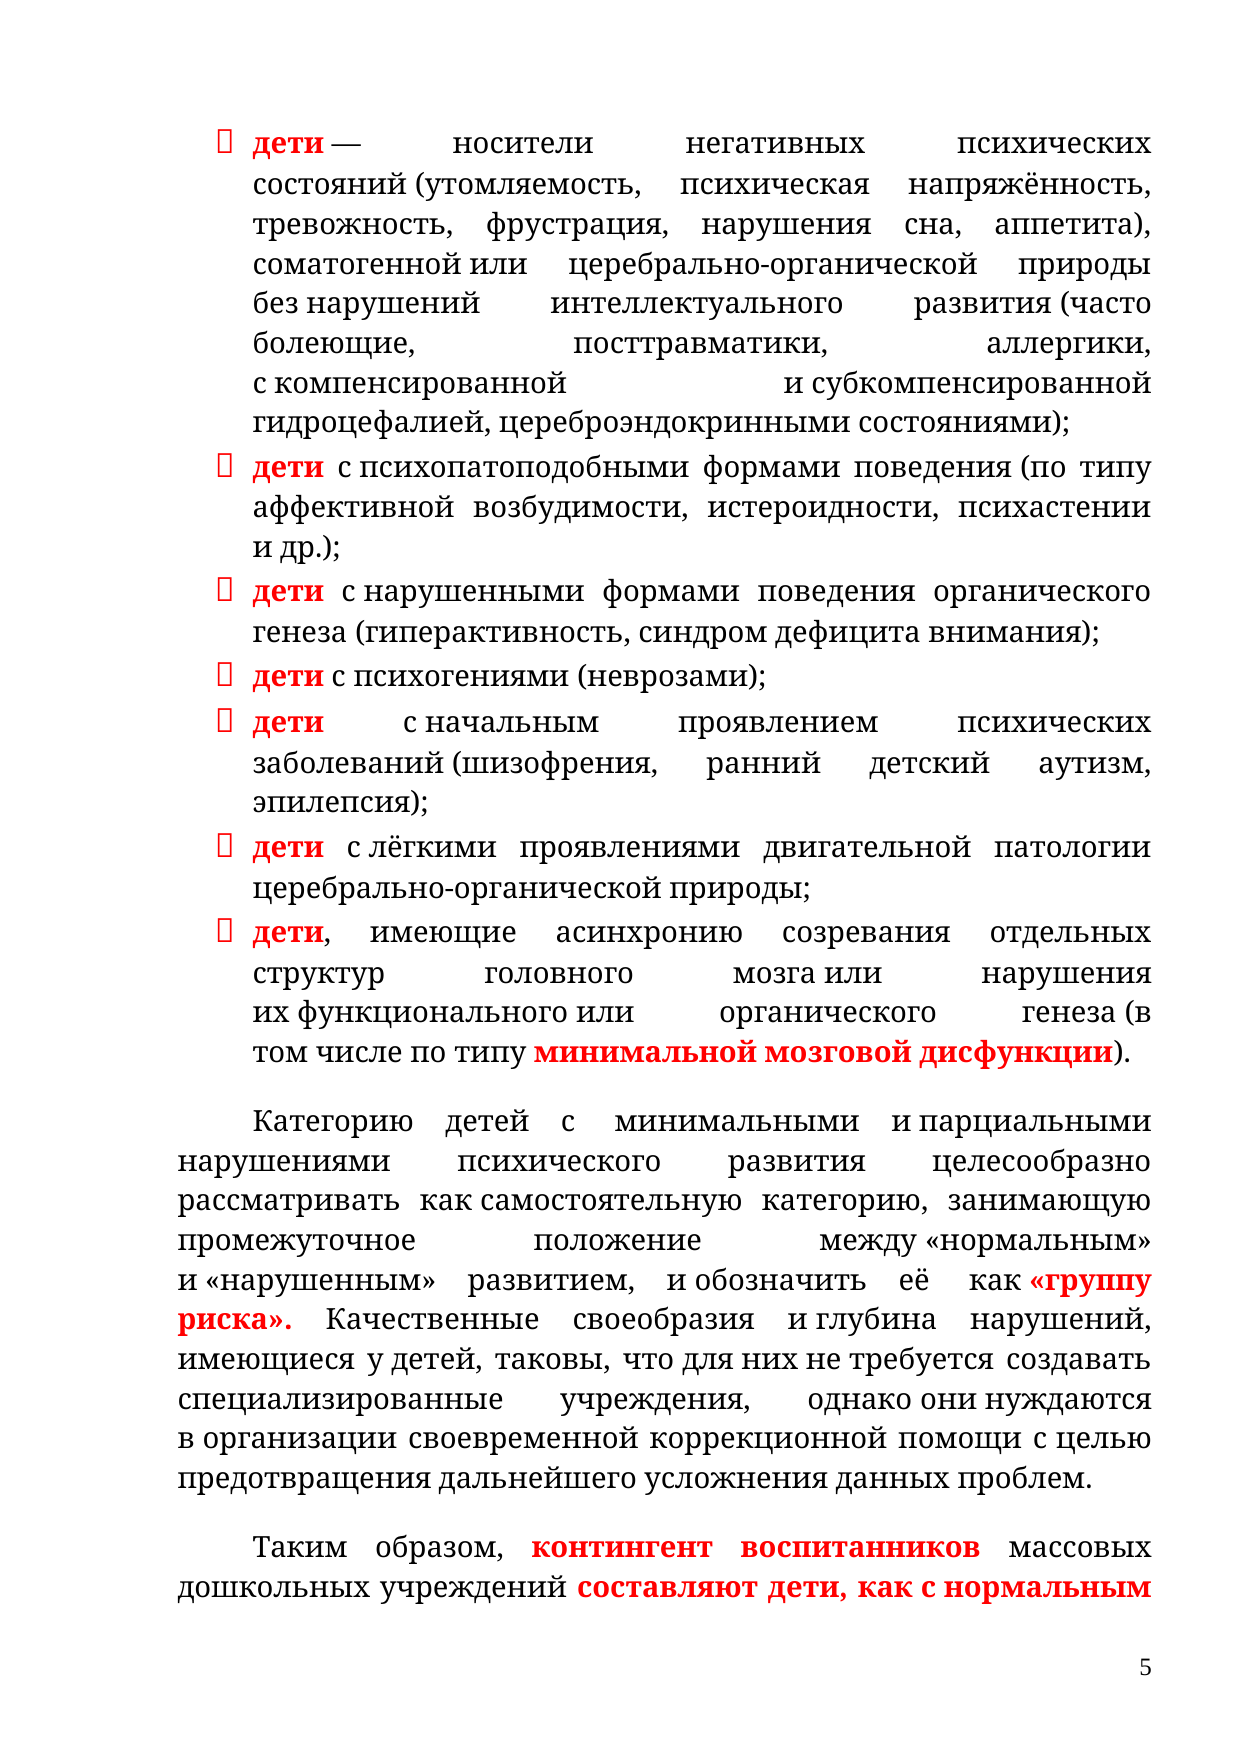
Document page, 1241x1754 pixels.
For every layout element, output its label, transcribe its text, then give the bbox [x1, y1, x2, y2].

list дети, имеющие асинхронию созревания отдельных структур головного мозга или нарушения их функционального или органического генеза (в том числе по типу минимальной мозговой дисфункции). [215, 907, 1152, 1071]
list дети с лёгкими проявлениями двигательной патологии церебрально-органической природы; [215, 821, 1152, 907]
list дети с начальным проявлением психических заболеваний (шизофрения, ранний детский аутизм, эпилепсия); [215, 697, 1152, 821]
text Категорию детей с минимальными и парциальными нарушениями психического развития целесообразно рассматривать как самостоятельную категорию, занимающую промежуточное положение между «нормальным» и «нарушенным» развитием, и обозначить её как «группу риска». Качественные своеобразия и глубина нарушений, имеющиеся у детей, таковы, что для них не требуется создавать специализированные учреждения, однако они нуждаются в организации своевременной коррекционной помощи с целью предотвращения дальнейшего усложнения данных проблем. [177, 1100, 1152, 1497]
list дети с психогениями (неврозами); [215, 651, 1152, 697]
list дети с психопатоподобными формами поведения (по типу аффективной возбудимости, истероидности, психастении и др.); [215, 441, 1152, 566]
list дети с нарушенными формами поведения органического генеза (гиперактивность, синдром дефицита внимания); [215, 566, 1152, 651]
list дети — носители негативных психических состояний (утомляемость, психическая напряжённость, тревожность, фрустрация, нарушения сна, аппетита), соматогенной или церебрально-органической природы без нарушений интеллектуального развития (часто болеющие, посттравматики, аллергики, с компенсированной и субкомпенсированной гидроцефалией, цереброэндокринными состояниями); [215, 118, 1152, 441]
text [177, 1526, 1152, 1606]
